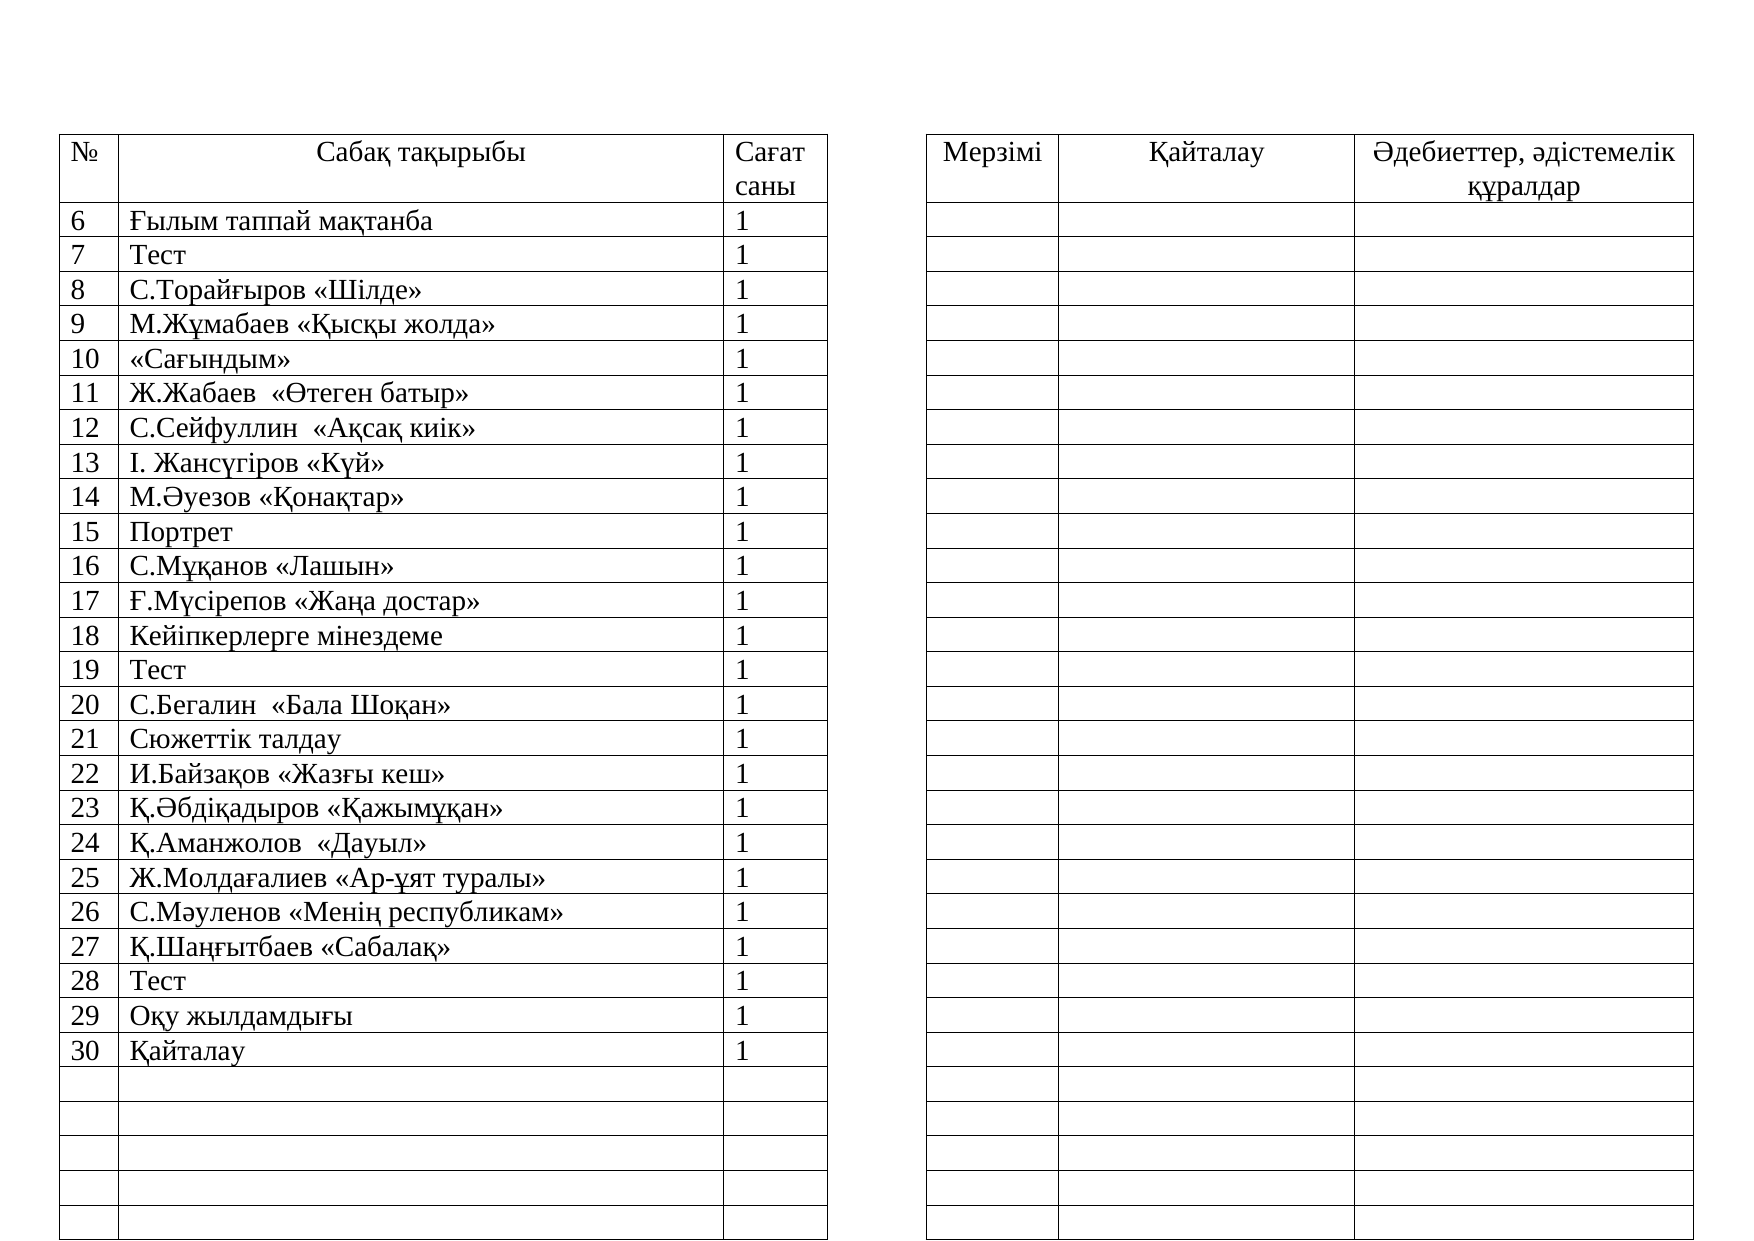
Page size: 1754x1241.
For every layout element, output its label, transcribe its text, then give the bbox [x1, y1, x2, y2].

table_cell [1059, 341, 1354, 374]
table_cell [1059, 998, 1354, 1032]
table_cell [1059, 721, 1354, 755]
table_cell [1355, 410, 1693, 444]
table_cell 1 [724, 341, 827, 374]
table_cell С.Бегалин «Бала Шоқан» [119, 687, 723, 720]
table_cell С.Сейфуллин «Ақсақ киік» [119, 410, 723, 444]
table_cell С.Торайғыров «Шілде» [119, 272, 723, 305]
table_cell Тест [119, 237, 723, 271]
table_cell [1355, 825, 1693, 859]
table_cell [927, 756, 1058, 789]
table_cell [1059, 376, 1354, 409]
table_cell [927, 341, 1058, 374]
table_cell [1355, 894, 1693, 928]
table_cell [927, 376, 1058, 409]
table_cell [60, 1206, 118, 1239]
table_cell 1 [724, 756, 827, 789]
table_cell [1355, 479, 1693, 513]
table_cell 1 [724, 652, 827, 686]
table_cell Қайталау [119, 1033, 723, 1066]
table_cell [1355, 237, 1693, 271]
table_cell [927, 445, 1058, 478]
table_cell [1059, 756, 1354, 789]
table_cell 14 [60, 479, 118, 513]
table_cell «Сағындым» [119, 341, 723, 374]
table_cell [1355, 860, 1693, 893]
table_cell [1059, 445, 1354, 478]
table_cell [1059, 825, 1354, 859]
table_cell [1355, 1033, 1693, 1066]
table_cell [60, 1171, 118, 1204]
table_cell [1059, 929, 1354, 962]
table_cell И.Байзақов «Жазғы кеш» [119, 756, 723, 789]
table_cell 15 [60, 514, 118, 547]
table_cell 11 [60, 376, 118, 409]
table_cell С.Мұқанов «Лашын» [119, 549, 723, 582]
table_cell 1 [724, 514, 827, 547]
table_cell [60, 1136, 118, 1170]
table_cell [1059, 791, 1354, 824]
table_cell 7 [60, 237, 118, 271]
table_cell 23 [60, 791, 118, 824]
table_cell [927, 306, 1058, 340]
table_cell [927, 964, 1058, 997]
table_cell [119, 1171, 723, 1204]
table_cell 9 [60, 306, 118, 340]
table_cell [1355, 964, 1693, 997]
table_cell Тест [119, 652, 723, 686]
table_cell [1355, 341, 1693, 374]
table_cell 17 [60, 583, 118, 617]
table_cell [1059, 1102, 1354, 1135]
table_cell М.Әуезов «Қонақтар» [119, 479, 723, 513]
table_cell [927, 549, 1058, 582]
table_cell [927, 272, 1058, 305]
table_cell [1059, 687, 1354, 720]
table_cell 1 [724, 306, 827, 340]
table_cell [927, 1136, 1058, 1170]
table_cell [724, 1067, 827, 1101]
table_header Мерзімі [927, 135, 1058, 202]
table_cell [1059, 860, 1354, 893]
table_cell [1355, 445, 1693, 478]
table_cell 16 [60, 549, 118, 582]
table_cell [1059, 1171, 1354, 1204]
table_cell [927, 721, 1058, 755]
table_cell [1059, 652, 1354, 686]
table_cell [1059, 583, 1354, 617]
table_cell [1059, 894, 1354, 928]
table_cell [927, 1206, 1058, 1239]
table_cell М.Жұмабаев «Қысқы жолда» [119, 306, 723, 340]
table_cell [927, 687, 1058, 720]
table_cell [1059, 1206, 1354, 1239]
table_cell 1 [724, 479, 827, 513]
table_cell 6 [60, 203, 118, 236]
table_cell 1 [724, 445, 827, 478]
table_cell 1 [724, 618, 827, 651]
table_cell С.Мәуленов «Менің республикам» [119, 894, 723, 928]
table_cell [1355, 756, 1693, 789]
table_cell [1059, 964, 1354, 997]
table_cell Ж.Жабаев «Өтеген батыр» [119, 376, 723, 409]
table_cell [1059, 479, 1354, 513]
table_cell [927, 998, 1058, 1032]
table_cell Портрет [119, 514, 723, 547]
table_cell [1355, 618, 1693, 651]
table_cell 22 [60, 756, 118, 789]
table_cell 12 [60, 410, 118, 444]
table_cell 29 [60, 998, 118, 1032]
table_cell 1 [724, 964, 827, 997]
table_cell [927, 1067, 1058, 1101]
table_cell [927, 618, 1058, 651]
table_cell 1 [724, 237, 827, 271]
table_cell [927, 410, 1058, 444]
table_cell [927, 237, 1058, 271]
table_cell [1355, 1102, 1693, 1135]
table_cell [1355, 1136, 1693, 1170]
table_cell [1355, 1171, 1693, 1204]
table_cell [1059, 237, 1354, 271]
table_cell [1059, 514, 1354, 547]
table_cell 27 [60, 929, 118, 962]
table_header № [60, 135, 118, 202]
table_cell [927, 514, 1058, 547]
table_cell 1 [724, 583, 827, 617]
table_cell [1355, 687, 1693, 720]
table_cell [1355, 376, 1693, 409]
table_cell [927, 1033, 1058, 1066]
table_cell [1355, 1206, 1693, 1239]
table_cell [1355, 721, 1693, 755]
table_cell [1059, 306, 1354, 340]
table_cell [1059, 410, 1354, 444]
table_cell 13 [60, 445, 118, 478]
table_cell [119, 1067, 723, 1101]
table_cell [1355, 652, 1693, 686]
table_cell [927, 929, 1058, 962]
table_cell [1355, 998, 1693, 1032]
table_cell 8 [60, 272, 118, 305]
table_cell [1355, 203, 1693, 236]
table_cell [927, 203, 1058, 236]
table_cell 1 [724, 894, 827, 928]
table_cell [60, 1067, 118, 1101]
table_cell [1355, 929, 1693, 962]
table_cell [1355, 549, 1693, 582]
table_header Сабақ тақырыбы [119, 135, 723, 202]
table_cell [927, 894, 1058, 928]
table_cell [1059, 549, 1354, 582]
table_cell Ғ.Мүсірепов «Жаңа достар» [119, 583, 723, 617]
table_cell [724, 1136, 827, 1170]
table_cell 24 [60, 825, 118, 859]
table_cell 1 [724, 825, 827, 859]
table_cell 20 [60, 687, 118, 720]
table_cell 21 [60, 721, 118, 755]
table_cell [1059, 618, 1354, 651]
table_cell [60, 1102, 118, 1135]
table_cell [927, 1171, 1058, 1204]
table_cell [1355, 1067, 1693, 1101]
table_cell 1 [724, 998, 827, 1032]
table_cell [927, 479, 1058, 513]
table_cell [724, 1171, 827, 1204]
table_cell 1 [724, 791, 827, 824]
table_cell 26 [60, 894, 118, 928]
table_cell [119, 1136, 723, 1170]
table_cell Қ.Аманжолов «Дауыл» [119, 825, 723, 859]
table_cell Тест [119, 964, 723, 997]
table_cell Сюжеттік талдау [119, 721, 723, 755]
table_cell 1 [724, 721, 827, 755]
table_cell 1 [724, 929, 827, 962]
table_cell [1059, 203, 1354, 236]
table_cell Ғылым таппай мақтанба [119, 203, 723, 236]
table_cell 1 [724, 272, 827, 305]
table_cell Оқу жылдамдығы [119, 998, 723, 1032]
table_cell [119, 1206, 723, 1239]
table_cell 1 [724, 376, 827, 409]
table_cell 1 [724, 203, 827, 236]
table_header Қайталау [1059, 135, 1354, 202]
table_cell [119, 1102, 723, 1135]
table_cell [927, 652, 1058, 686]
table_cell [724, 1102, 827, 1135]
table_cell 30 [60, 1033, 118, 1066]
table_cell 18 [60, 618, 118, 651]
table_cell 25 [60, 860, 118, 893]
table_cell [1355, 791, 1693, 824]
table_cell 19 [60, 652, 118, 686]
table_cell [1059, 1033, 1354, 1066]
table_cell 1 [724, 687, 827, 720]
table_cell [927, 860, 1058, 893]
table_cell 1 [724, 549, 827, 582]
table_cell Ж.Молдағалиев «Ар-ұят туралы» [119, 860, 723, 893]
table_header Әдебиеттер, әдістемелік құралдар [1355, 135, 1693, 202]
table_cell [1355, 514, 1693, 547]
table_cell [1355, 306, 1693, 340]
table_cell [1355, 272, 1693, 305]
table_header Сағат саны [724, 135, 827, 202]
table_cell 10 [60, 341, 118, 374]
table_cell 1 [724, 1033, 827, 1066]
table_cell [927, 825, 1058, 859]
table_cell [724, 1206, 827, 1239]
table_cell [927, 583, 1058, 617]
table_cell [1059, 1067, 1354, 1101]
table_cell [1355, 583, 1693, 617]
table_cell 1 [724, 410, 827, 444]
table_cell [1059, 272, 1354, 305]
table_cell Кейіпкерлерге мінездеме [119, 618, 723, 651]
table_cell [927, 791, 1058, 824]
table_cell Қ.Әбдіқадыров «Қажымұқан» [119, 791, 723, 824]
table_cell 1 [724, 860, 827, 893]
table_cell І. Жансүгіров «Күй» [119, 445, 723, 478]
table_cell 28 [60, 964, 118, 997]
table_cell Қ.Шаңғытбаев «Сабалақ» [119, 929, 723, 962]
table_cell [1059, 1136, 1354, 1170]
table_cell [927, 1102, 1058, 1135]
